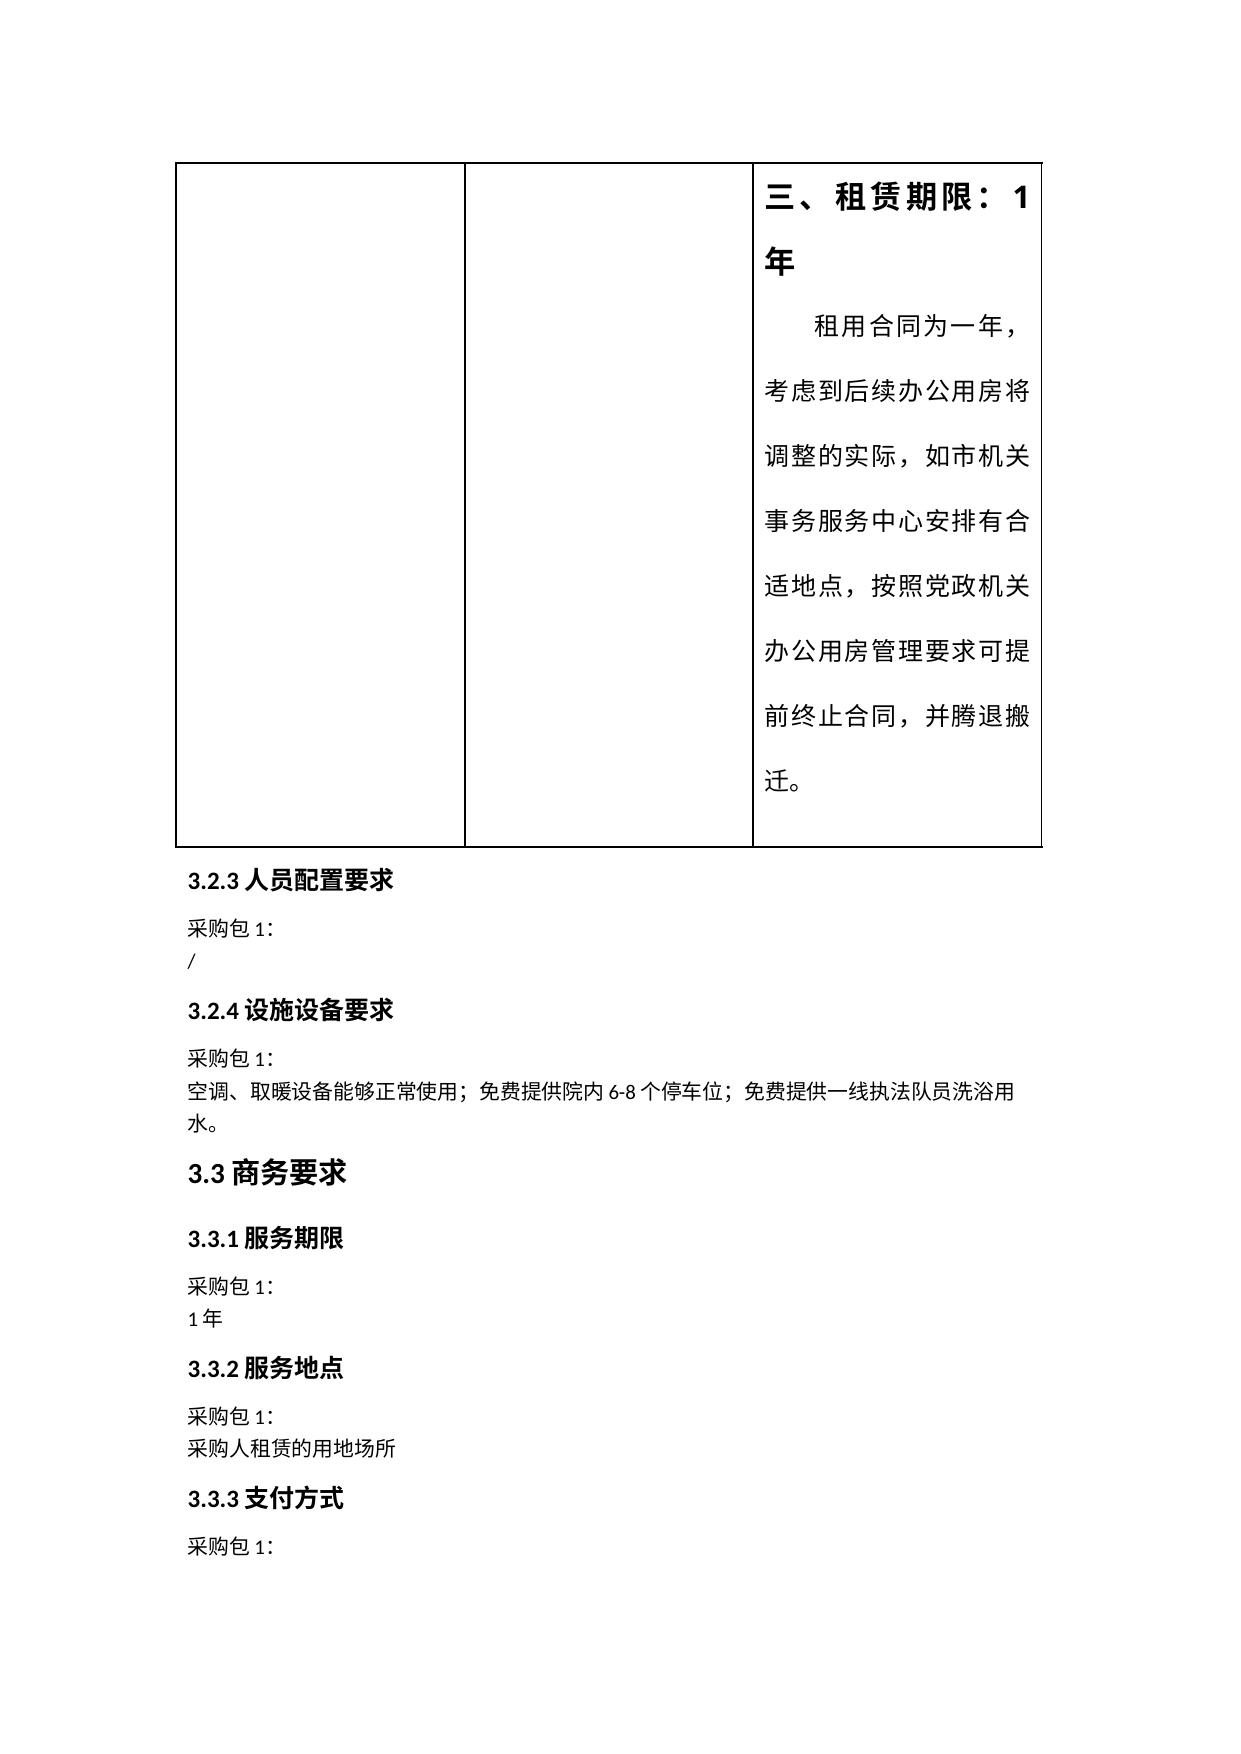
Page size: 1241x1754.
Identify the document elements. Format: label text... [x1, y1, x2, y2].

table_cell [177, 164, 464, 846]
text 1年 [187, 1303, 1053, 1335]
text 采购包1： [187, 1043, 1053, 1075]
text 采购包1： [187, 913, 1053, 945]
text 3.3商务要求 [187, 1140, 1053, 1205]
table_cell 1 [466, 164, 752, 846]
text 采购人租赁的用地场所 [187, 1433, 1053, 1465]
text 采购包1： [187, 1270, 1053, 1303]
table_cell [754, 164, 1041, 846]
text 采购包1： [187, 1530, 1053, 1563]
text 3.3.1服务期限 [187, 1205, 1053, 1270]
text 3.2.3人员配置要求 [187, 848, 1053, 913]
text 3.3.2服务地点 [187, 1335, 1053, 1400]
text / [187, 945, 1053, 978]
text 采购包1： [187, 1400, 1053, 1433]
text 空调、取暖设备能够正常使用；免费提供院内6-8个停车位；免费提供一线执法队员洗浴用水。 [187, 1075, 1053, 1140]
text 3.3.3支付方式 [187, 1465, 1053, 1530]
text 3.2.4设施设备要求 [187, 978, 1053, 1043]
